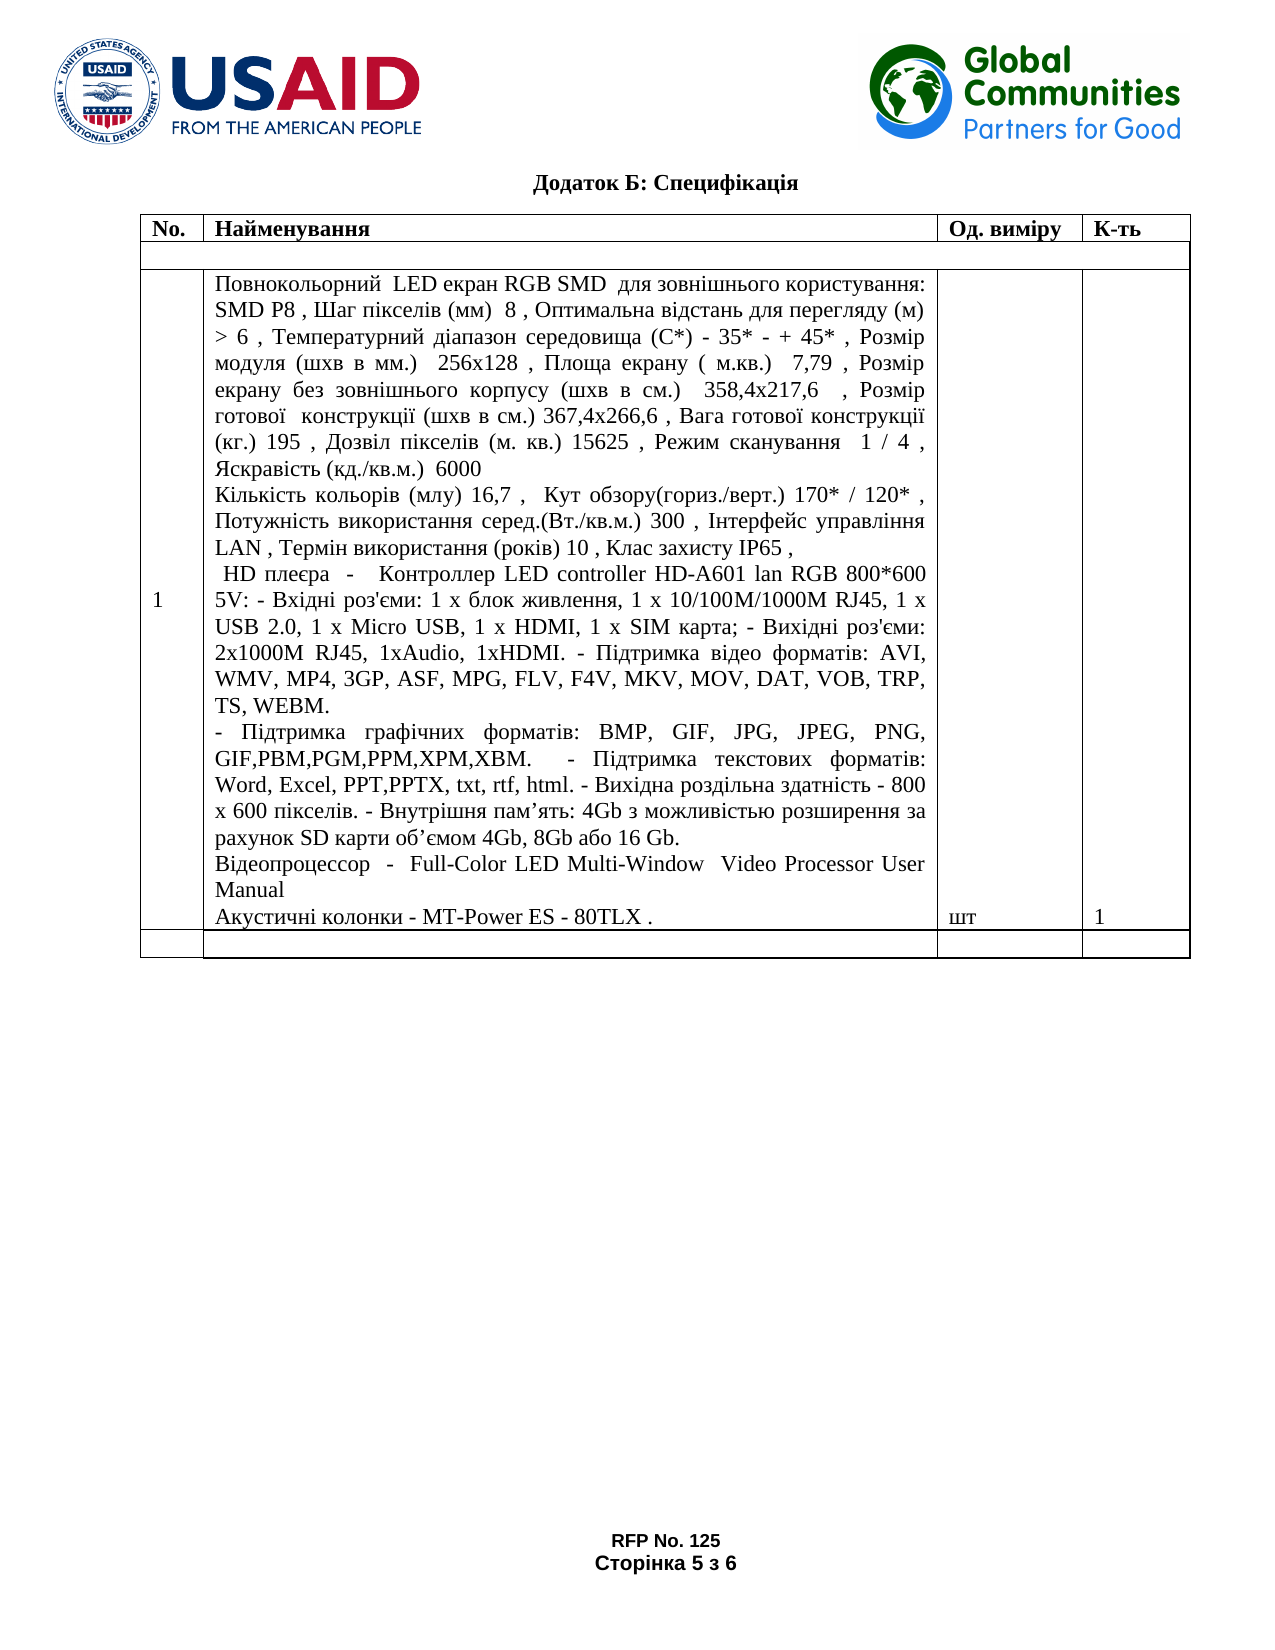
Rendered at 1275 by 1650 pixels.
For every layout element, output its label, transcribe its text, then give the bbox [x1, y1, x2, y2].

table_cell Повнокольорний LED екран RGB SMD для зовнішнього користування: SMD P8 , Шаг пікселів (мм) 8 , Оптимальна відстань для перегляду (м) > 6 , Температурний діапазон середовища (С*) - 35* - + 45* , Розмір модуля (шхв в мм.) 256х128 , Площа екрану ( м.кв.) 7,79 , Розмір екрану без зовнішнього корпусу (шхв в см.) 358,4х217,6 , Розмір готової конструкції (шхв в см.) 367,4х266,6 , Вага готової конструкції (кг.) 195 , Дозвіл пікселів (м. кв.) 15625 , Режим сканування 1 / 4 , Яскравість (кд./кв.м.) 6000 Кількість кольорів (млy) 16,7 , Кут обзору(гориз./верт.) 170* / 120* , Потужність використання серед.(Вт./кв.м.) 300 , Інтерфейс управління LAN , Термін використання (років) 10 , Клас захисту ІР65 , HD плеєра - Контроллер LED controller HD-A601 lan RGB 800*600 5V: - Вхідні роз'єми: 1 х блок живлення, 1 х 10/100M/1000M RJ45, 1 х USB 2.0, 1 х Micro USB, 1 х HDMI, 1 х SIM карта; - Вихідні роз'єми: 2х1000M RJ45, 1хAudio, 1хHDMI. - Пiдтримка вiдео форматiв: AVI, WMV, MP4, 3GP, ASF, MPG, FLV, F4V, MKV, MOV, DAT, VOB, TRP, TS, WEBM. - Пiдтримка графiчних форматiв: BMP, GIF, JPG, JPEG, PNG, GIF,PBM,PGM,PPM,XPM,XBM. - Пiдтримка текстових форматiв: Word, Excel, PPT,PPTX, txt, rtf, html. - Вихідна роздільна здатність - 800 х 600 пiкселiв. - Внутрiшня пам’ять: 4Gb з можливiстью розширення за рахунок SD карти об’ємом 4Gb, 8Gb або 16 Gb. Відеопроцессор - Full-Color LED Multi-Window Video Processor User Manual Акустичні колонки - MT-Power ES - 80TLX . [204, 270, 937, 929]
table_header Найменування [204, 215, 937, 241]
text Додаток Б: Специфікація [141, 169, 1191, 195]
table_cell [938, 931, 1082, 957]
picture [41, 17, 427, 161]
table_header К-ть [1083, 215, 1190, 241]
table_cell шт [938, 270, 1082, 929]
table_cell [141, 242, 1189, 269]
table_cell [141, 930, 203, 957]
table_cell 1 [1083, 270, 1189, 929]
picture [858, 33, 1190, 150]
table_header No. [141, 215, 203, 241]
table_cell [1083, 931, 1189, 957]
table_header Од. виміру [938, 215, 1082, 241]
table_cell 1 [141, 270, 203, 929]
table_cell [204, 931, 937, 957]
